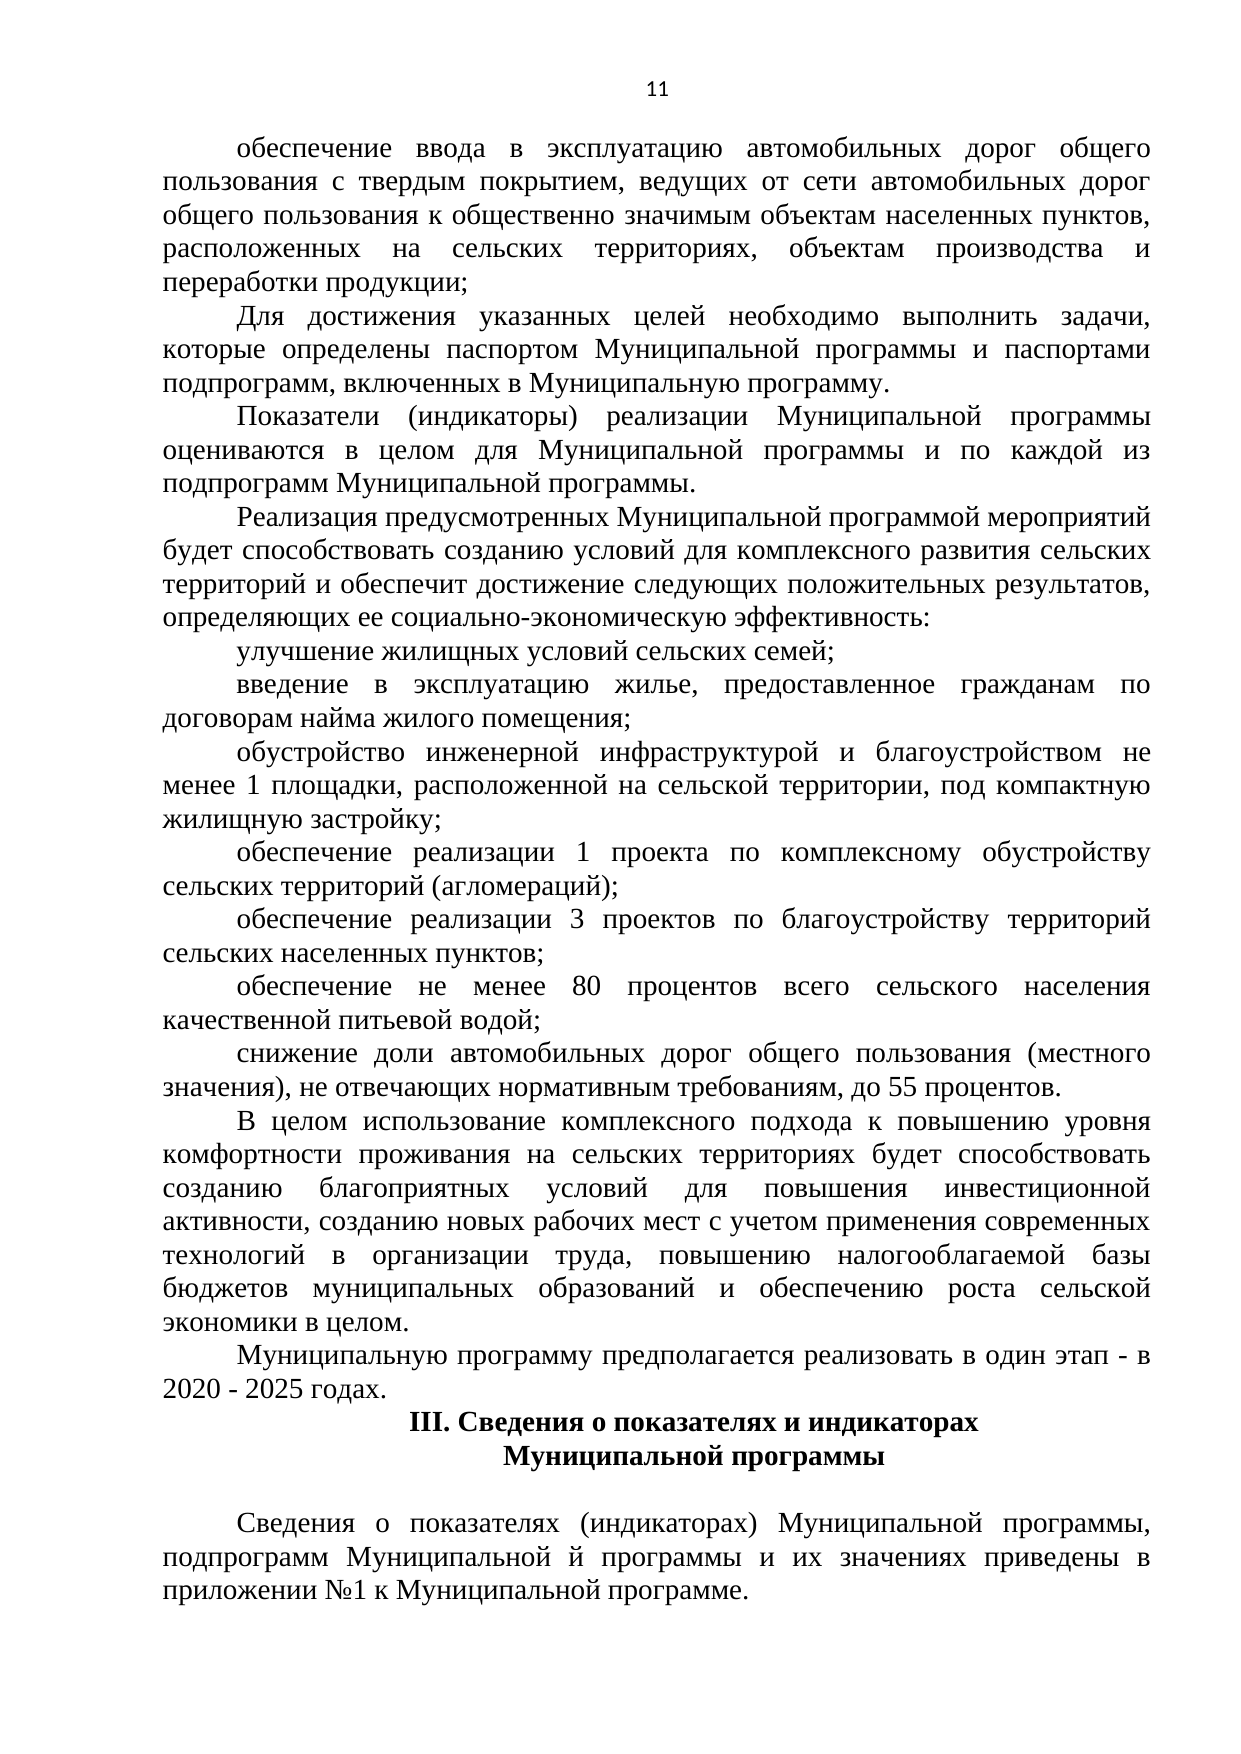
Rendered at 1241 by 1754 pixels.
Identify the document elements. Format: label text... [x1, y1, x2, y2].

text обеспечение реализации 1 проекта по комплексному обустройству сельских территорий (агломераций); [162, 834, 1152, 901]
text III. Сведения о показателях и индикаторах [162, 1404, 1152, 1438]
text Для достижения указанных целей необходимо выполнить задачи, которые определены паспортом Муниципальной программы и паспортами подпрограмм, включенных в Муниципальную программу. [162, 298, 1152, 398]
text В целом использование комплексного подхода к повышению уровня комфортности проживания на сельских территориях будет способствовать созданию благоприятных условий для повышения инвестиционной активности, созданию новых рабочих мест с учетом применения современных технологий в организации труда, повышению налогооблагаемой базы бюджетов муниципальных образований и обеспечению роста сельской экономики в целом. [162, 1103, 1152, 1337]
text обеспечение не менее 80 процентов всего сельского населения качественной питьевой водой; [162, 968, 1152, 1036]
text улучшение жилищных условий сельских семей; [162, 633, 1152, 667]
text обустройство инженерной инфраструктурой и благоустройством не менее 1 площадки, расположенной на сельской территории, под компактную жилищную застройку; [162, 734, 1152, 834]
text Сведения о показателях (индикаторах) Муниципальной программы, подпрограмм Муниципальной й программы и их значениях приведены в приложении №1 к Муниципальной программе. [162, 1505, 1152, 1606]
text обеспечение ввода в эксплуатацию автомобильных дорог общего пользования с твердым покрытием, ведущих от сети автомобильных дорог общего пользования к общественно значимым объектам населенных пунктов, расположенных на сельских территориях, объектам производства и переработки продукции; [162, 130, 1152, 298]
text Реализация предусмотренных Муниципальной программой мероприятий будет способствовать созданию условий для комплексного развития сельских территорий и обеспечит достижение следующих положительных результатов, определяющих ее социально-экономическую эффективность: [162, 499, 1152, 633]
text Показатели (индикаторы) реализации Муниципальной программы оцениваются в целом для Муниципальной программы и по каждой из подпрограмм Муниципальной программы. [162, 398, 1152, 499]
text введение в эксплуатацию жилье, предоставленное гражданам по договорам найма жилого помещения; [162, 667, 1152, 734]
text Муниципальную программу предполагается реализовать в один этап - в 2020 - 2025 годах. [162, 1337, 1152, 1404]
text снижение доли автомобильных дорог общего пользования (местного значения), не отвечающих нормативным требованиям, до 55 процентов. [162, 1036, 1152, 1103]
text Муниципальной программы [162, 1438, 1152, 1472]
text обеспечение реализации 3 проектов по благоустройству территорий сельских населенных пунктов; [162, 901, 1152, 968]
